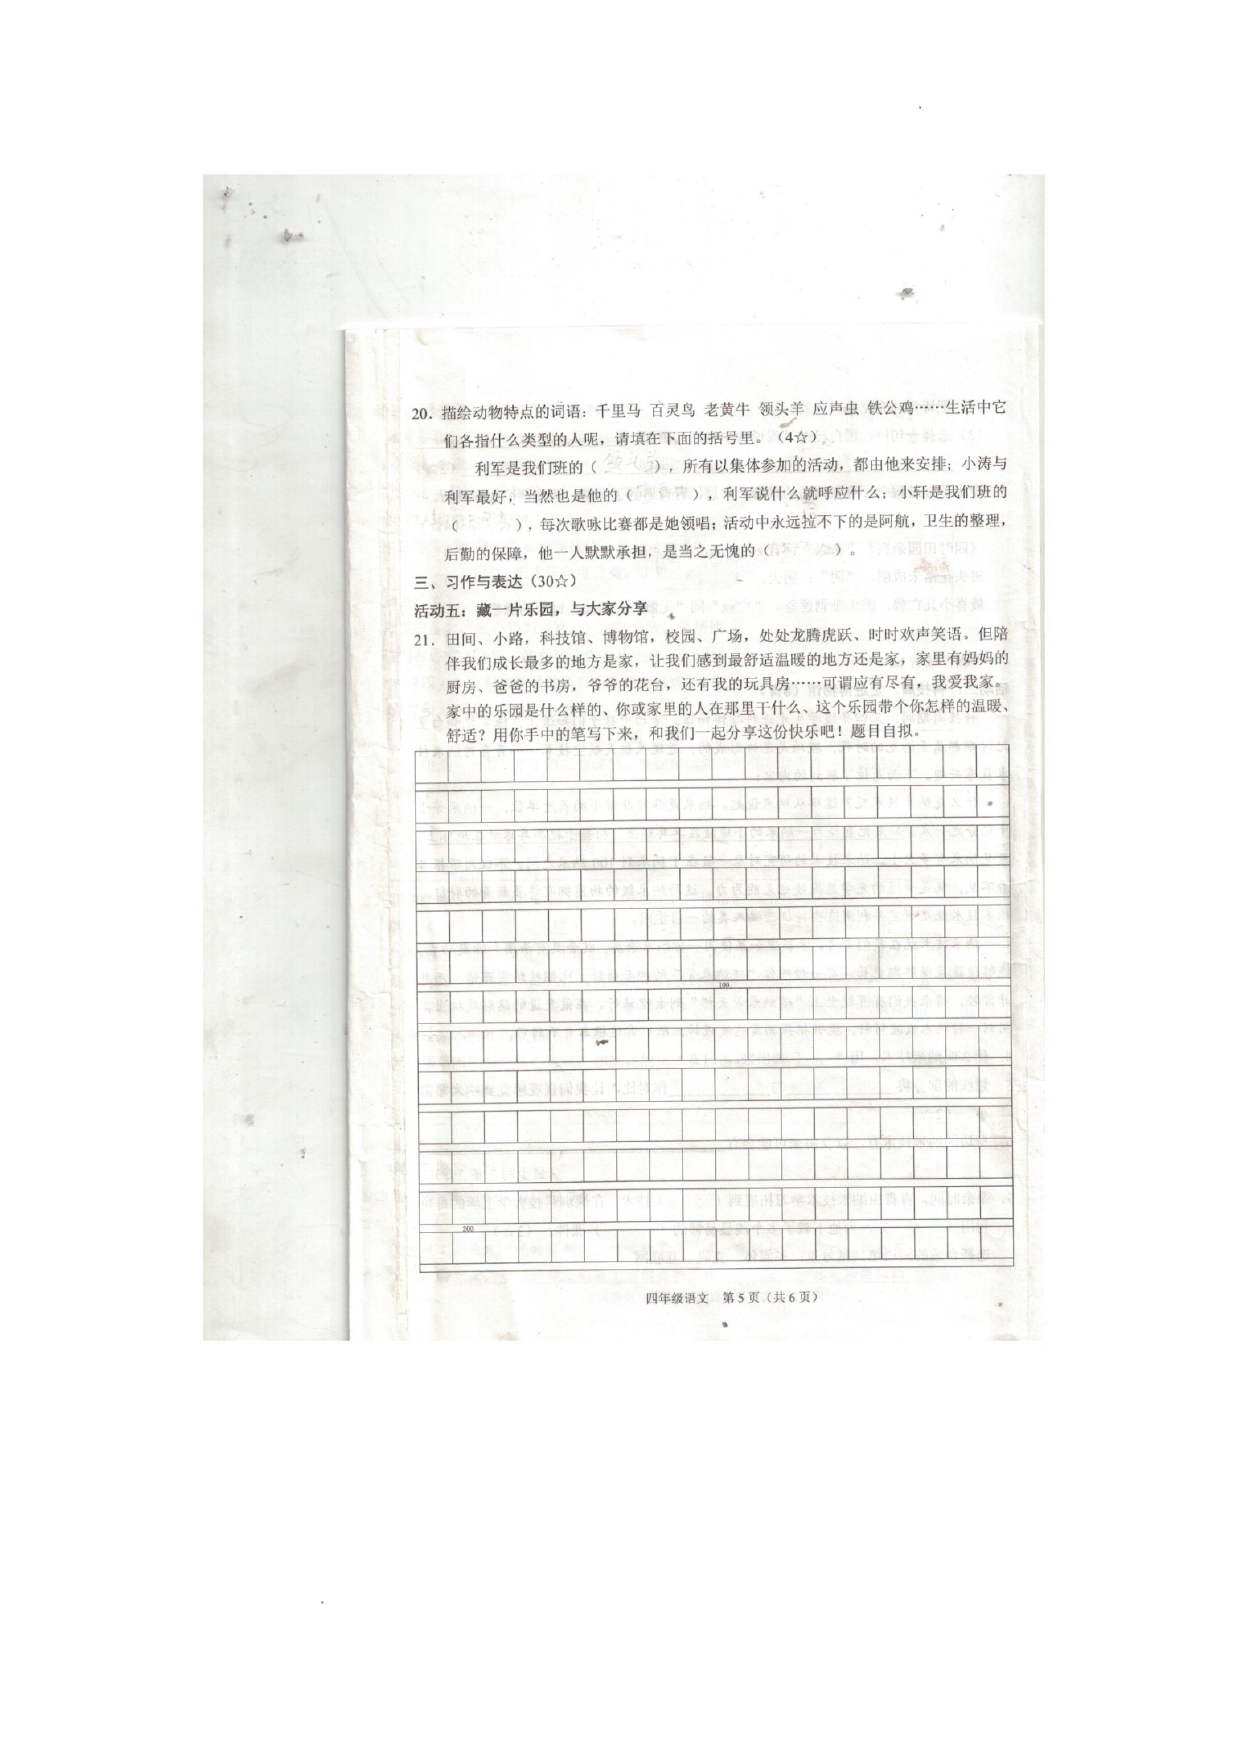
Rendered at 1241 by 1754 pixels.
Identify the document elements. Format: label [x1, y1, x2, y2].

picture [191, 163, 1055, 1351]
